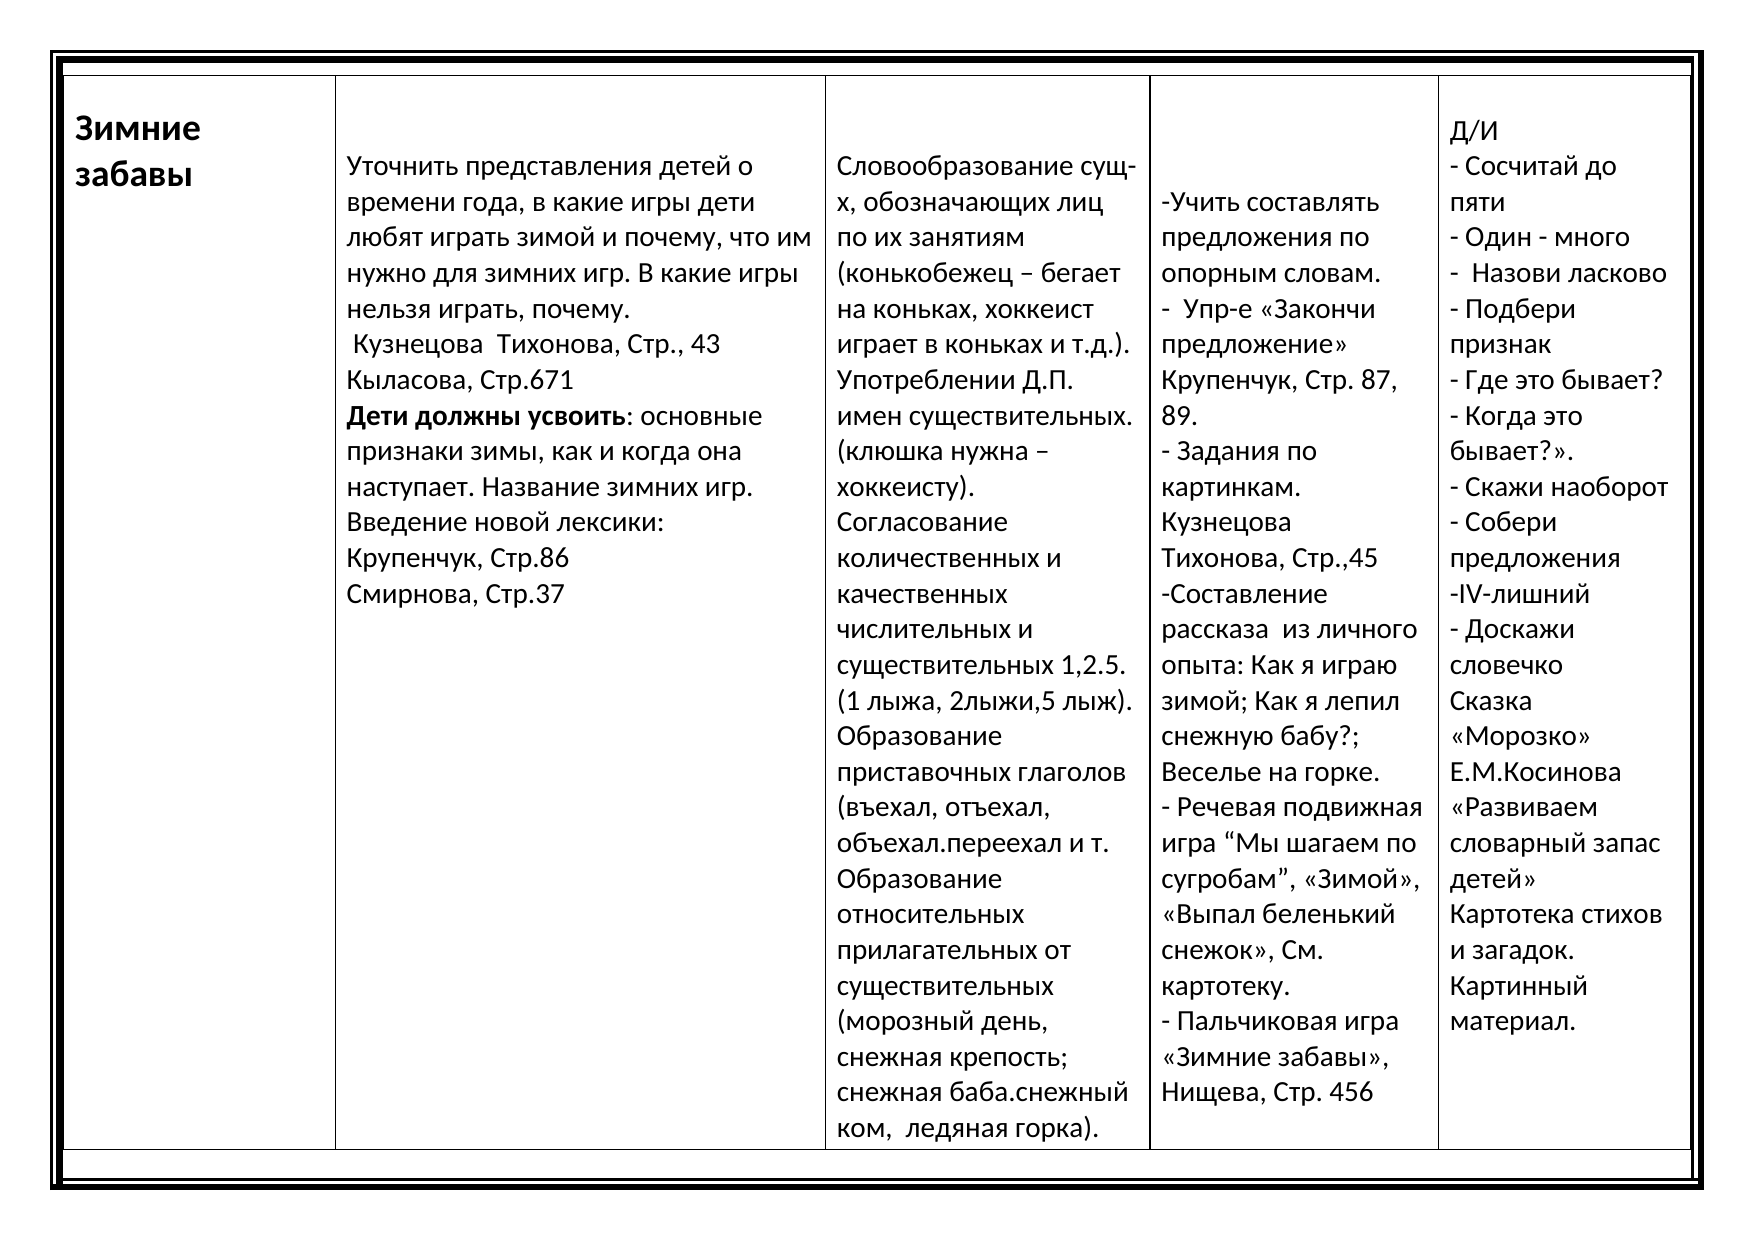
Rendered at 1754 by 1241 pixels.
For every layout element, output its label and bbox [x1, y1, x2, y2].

table_cell [1151, 76, 1438, 1148]
table_cell [1439, 76, 1690, 1148]
table_cell [64, 76, 335, 1148]
table_cell [336, 76, 825, 1148]
table_cell [826, 76, 1149, 1148]
